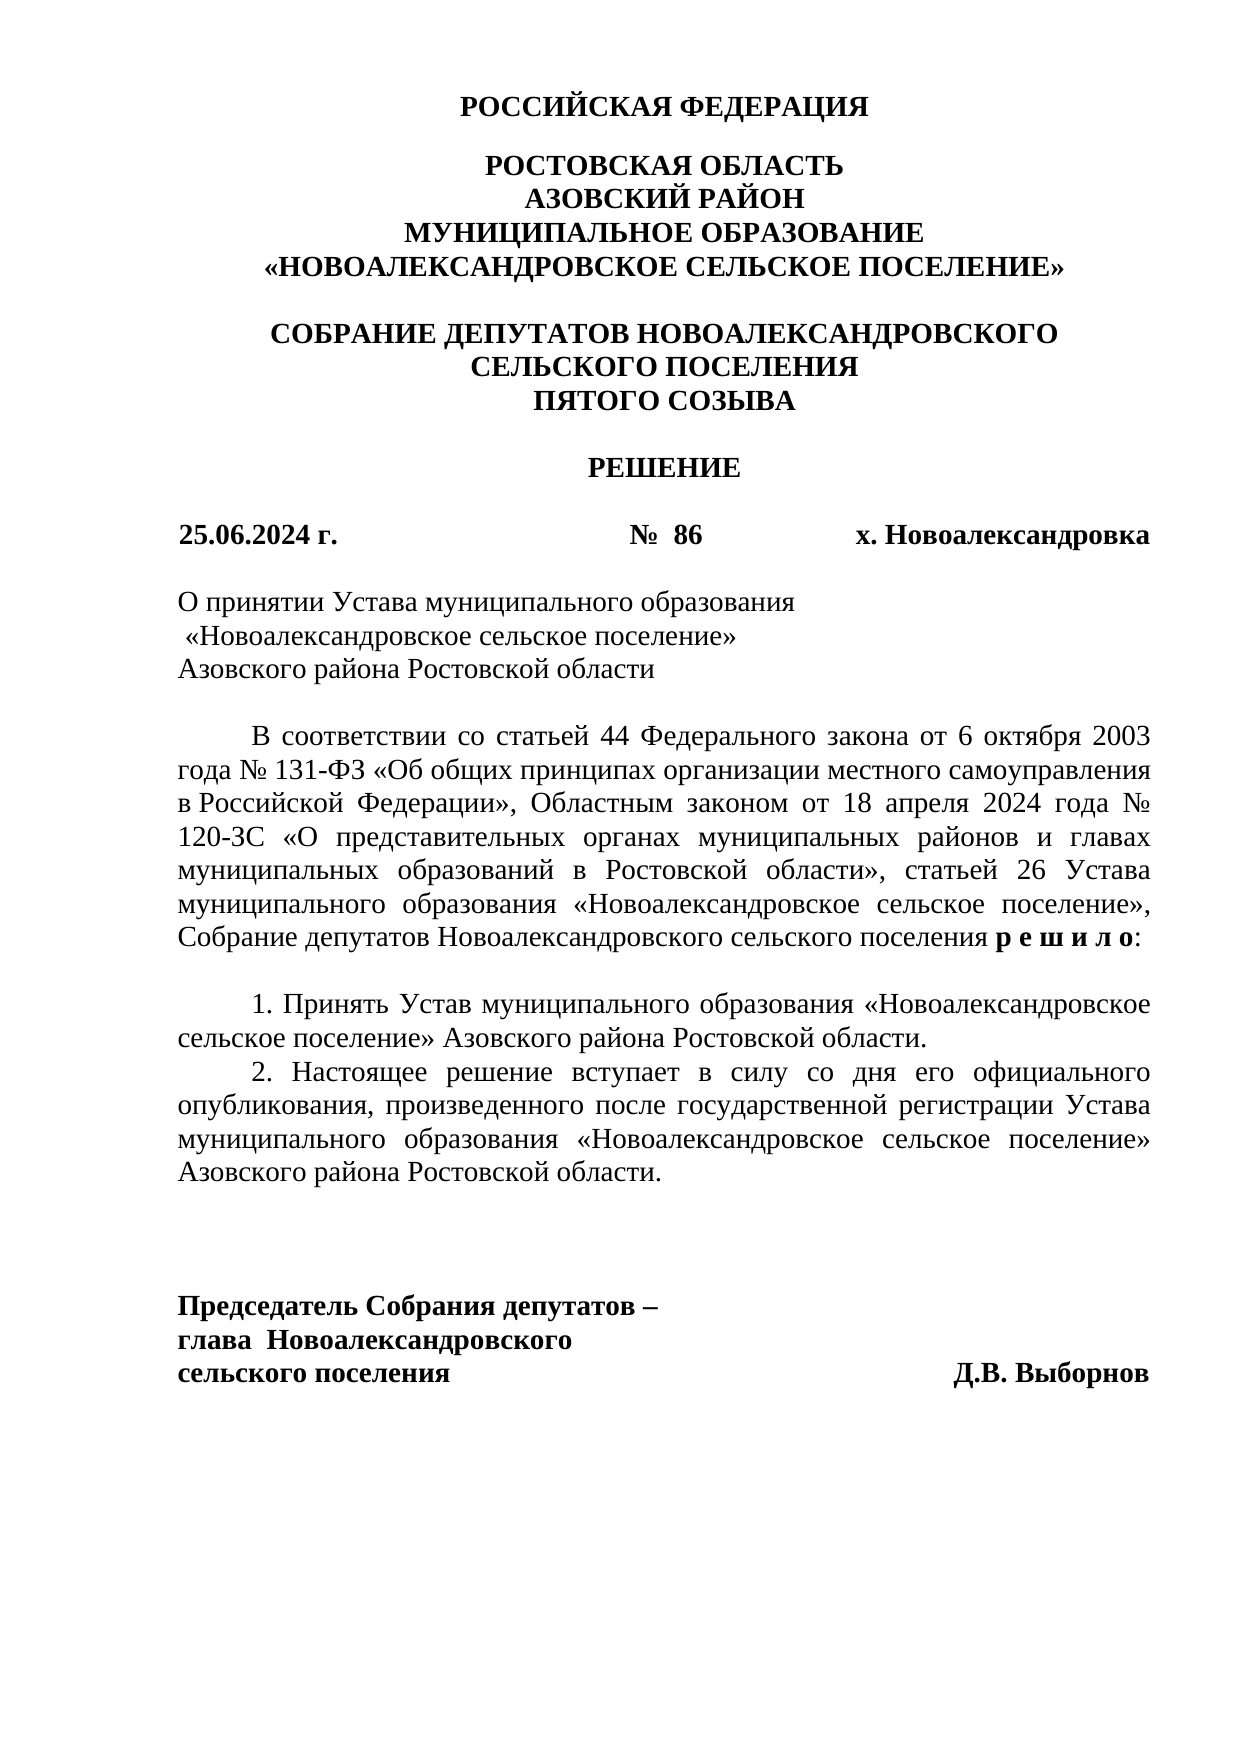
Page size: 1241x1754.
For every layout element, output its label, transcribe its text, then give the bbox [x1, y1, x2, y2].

text АЗОВСКИЙ РАЙОН [177, 182, 1152, 215]
text СОБРАНИЕ ДЕПУТАТОВ НОВОАЛЕКСАНДРОВСКОГО [177, 316, 1152, 349]
text 25.06.2024 г. № 86 х. Новоалександровка [177, 517, 1152, 551]
text О принятии Устава муниципального образования [177, 584, 1152, 618]
text ПЯТОГО СОЗЫВА [177, 383, 1152, 416]
text Председатель Собрания депутатов – [177, 1288, 1152, 1322]
text РОССИЙСКАЯ ФЕДЕРАЦИЯ [177, 89, 1152, 122]
text 1. Принять Устав муниципального образования «Новоалександровское сельское поселение» Азовского района Ростовской области. [177, 987, 1152, 1054]
text Азовского района Ростовской области [177, 651, 1152, 685]
text РЕШЕНИЕ [177, 450, 1152, 483]
text сельского поселения Д.В. Выборнов [177, 1356, 1152, 1389]
text МУНИЦИПАЛЬНОЕ ОБРАЗОВАНИЕ [177, 215, 1152, 249]
text «НОВОАЛЕКСАНДРОВСКОЕ СЕЛЬСКОЕ ПОСЕЛЕНИЕ» [177, 249, 1152, 282]
text СЕЛЬСКОГО ПОСЕЛЕНИЯ [177, 349, 1152, 383]
text РОСТОВСКАЯ ОБЛАСТЬ [177, 148, 1152, 182]
text 2. Настоящее решение вступает в силу со дня его официального опубликования, произведенного после государственной регистрации Устава муниципального образования «Новоалександровское сельское поселение» Азовского района Ростовской области. [177, 1054, 1152, 1188]
text В соответствии со статьей 44 Федерального закона от 6 октября 2003 года № 131-ФЗ «Об общих принципах организации местного самоуправления в Российской Федерации», Областным законом от 18 апреля 2024 года № 120-ЗС «О представительных органах муниципальных районов и главах муниципальных образований в Ростовской области», статьей 26 Устава муниципального образования «Новоалександровское сельское поселение», Собрание депутатов Новоалександровского сельского поселения р е ш и л о: [177, 718, 1152, 953]
text «Новоалександровское сельское поселение» [177, 618, 1152, 651]
text глава Новоалександровского [177, 1322, 1152, 1356]
